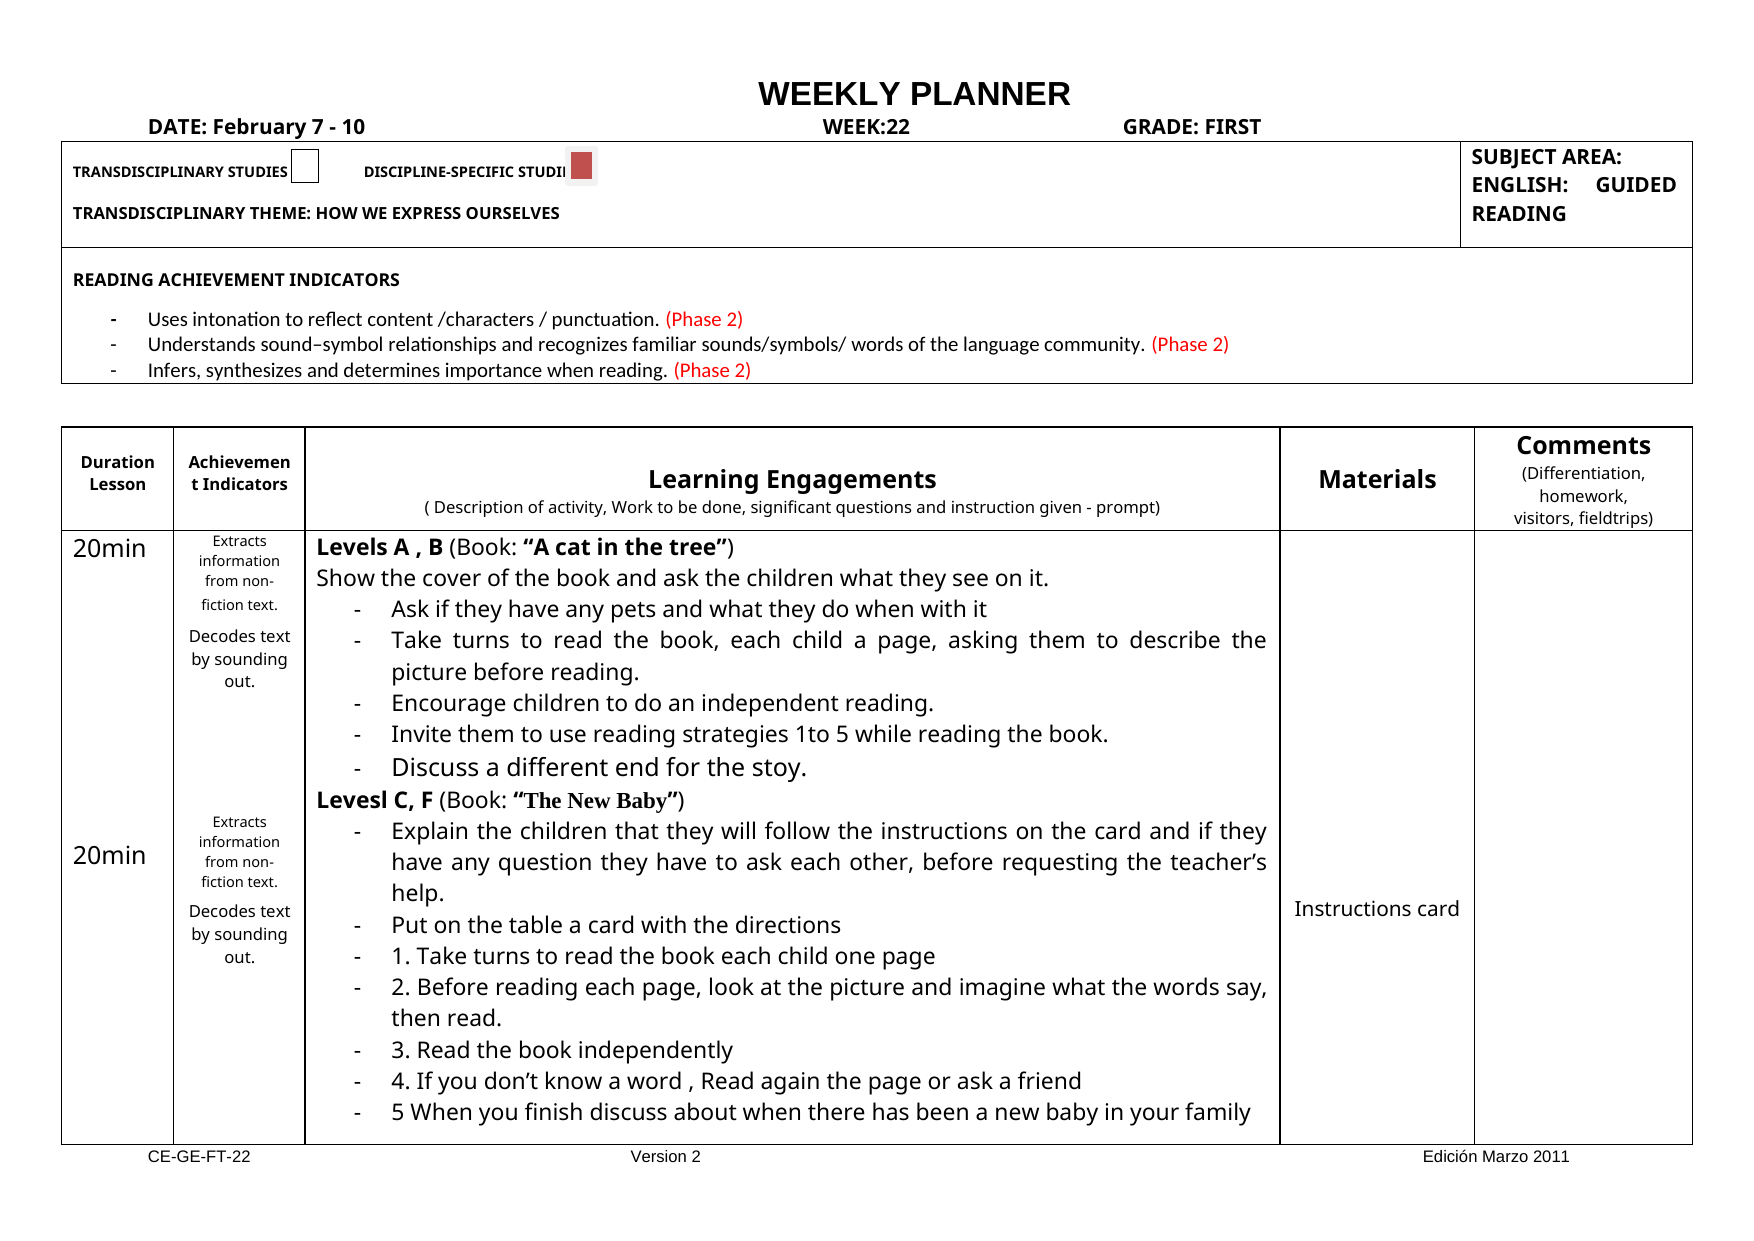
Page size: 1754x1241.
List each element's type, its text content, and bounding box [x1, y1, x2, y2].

text DATE: February 7 - 10 WEEK:22 GRADE: FIRST [148, 112, 1606, 141]
table_header Duration Lesson [62, 428, 173, 530]
table_header Comments (Differentiation, homework, visitors, fieldtrips) [1475, 428, 1692, 530]
table_header Materials [1281, 428, 1474, 530]
table_cell [1460, 248, 1692, 382]
table_header Subject Area: english: Guided Reading [1461, 142, 1692, 247]
table_cell READING ACHIEVEMENT INDICATORS Uses intonation to reflect content /characters / punctuation. (Phase 2) Understands sound–symbol relationships and recognizes familiar sounds/symbols/ words of the language community. (Phase 2) Infers, synthesizes and determines importance when reading. (Phase 2) [62, 248, 1460, 382]
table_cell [174, 531, 304, 1144]
table_header TRANSDISCIPLINARY STUDIES DisciplinE-Specific STUDIES Transdisciplinary Theme: HOW WE EXPRESS OURSELVES [62, 142, 1460, 247]
table_header Learning Engagements ( Description of activity, Work to be done, significant questions and instruction given - prompt) [306, 428, 1279, 530]
table_header Achievement Indicators [174, 428, 304, 530]
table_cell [306, 531, 1279, 1144]
table_cell [1475, 531, 1692, 1144]
table_cell 20min 20min [62, 531, 173, 1144]
table_cell Instructions card [1281, 531, 1474, 1144]
